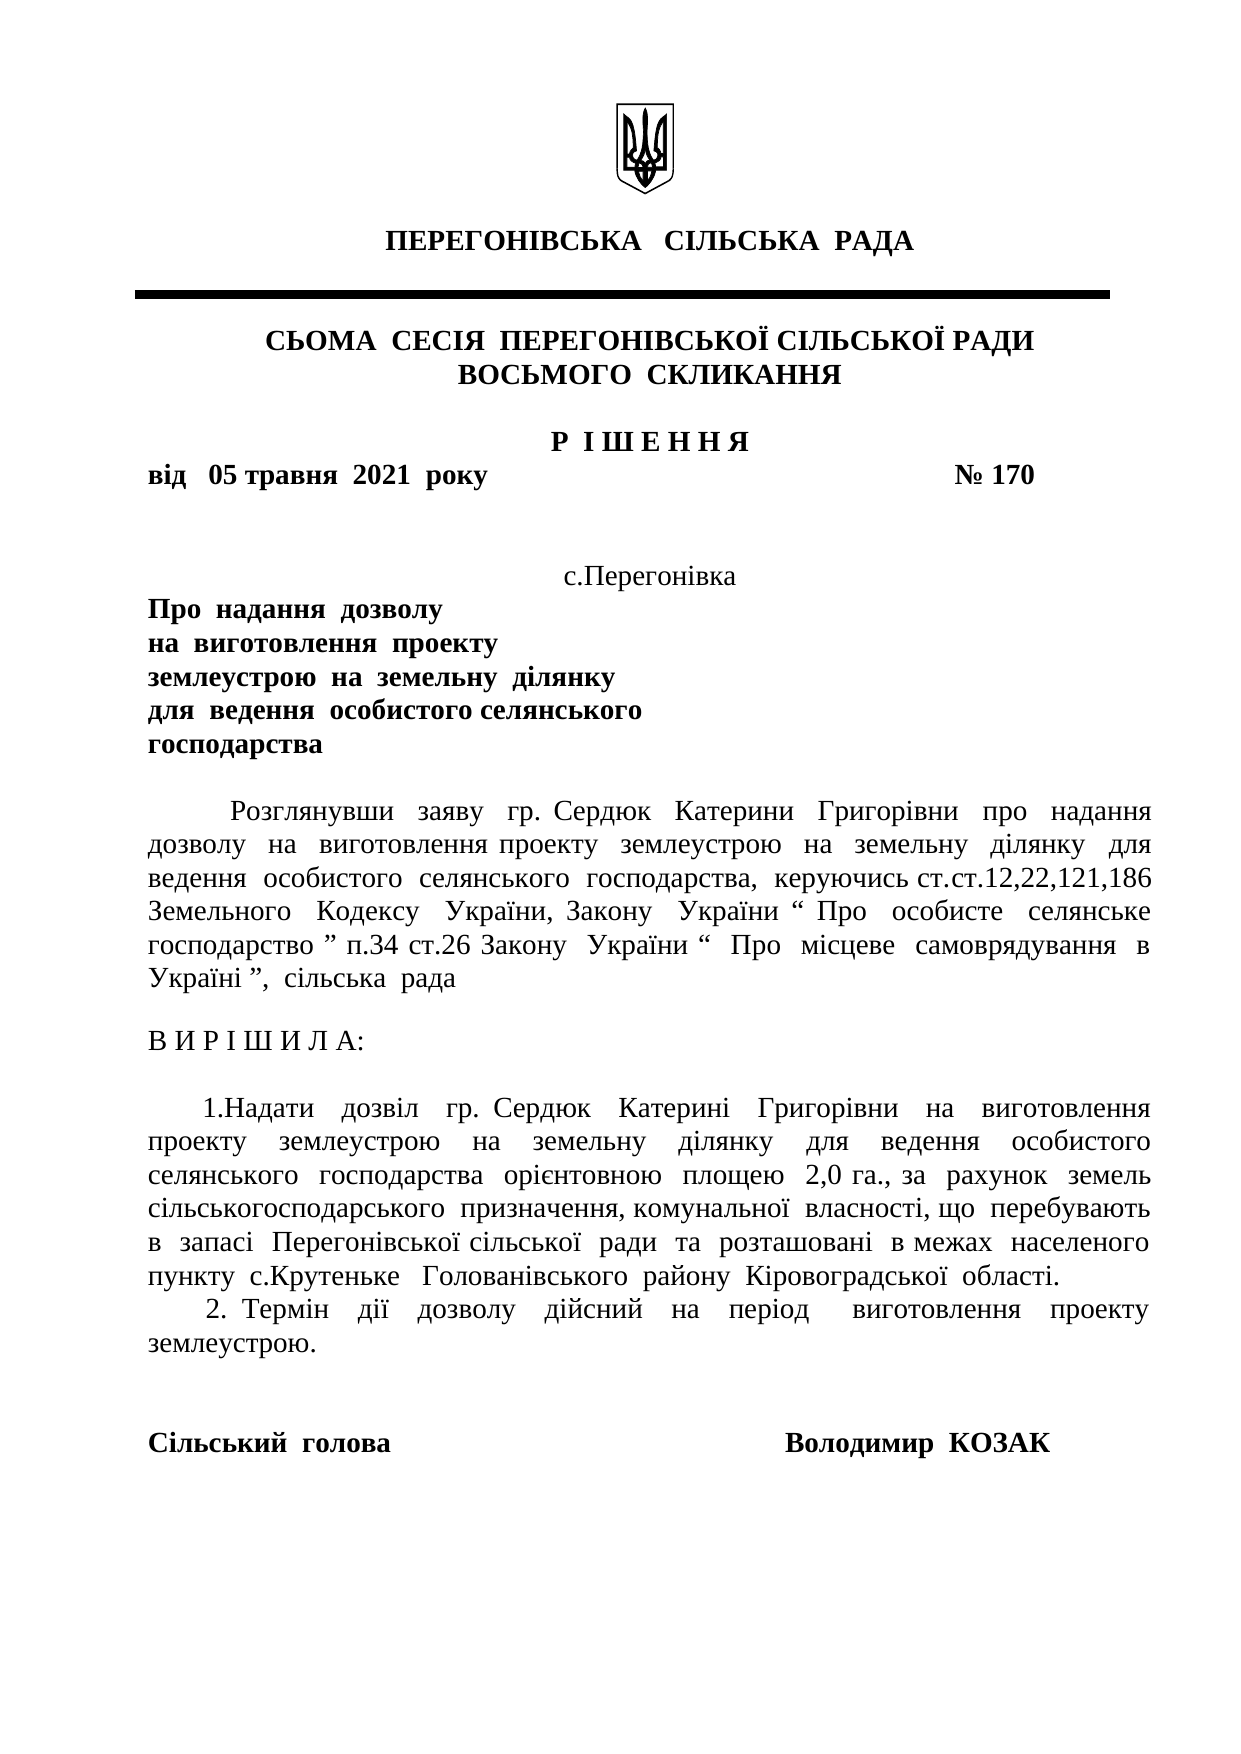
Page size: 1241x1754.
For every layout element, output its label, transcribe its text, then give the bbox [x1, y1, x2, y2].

text СЬОМА СЕСІЯ ПЕРЕГОНІВСЬКОЇ СІЛЬСЬКОЇ РАДИ [148, 323, 1152, 357]
text В И Р І Ш И Л А: [148, 1023, 1152, 1056]
text 2. Термін дії дозволу дійсний на період виготовлення проекту землеустрою. [148, 1291, 1152, 1358]
text Р І Ш Е Н Н Я [148, 424, 1152, 457]
text ПЕРЕГОНІВСЬКА СІЛЬСЬКА РАДА [148, 223, 1152, 256]
text ВОСЬМОГО СКЛИКАННЯ [148, 357, 1152, 390]
text господарства [148, 726, 1152, 759]
text Сільський голова Володимир КОЗАК [148, 1425, 1152, 1459]
text Розглянувши заяву гр. Сердюк Катерини Григорівни про надання дозволу на виготовлення проекту землеустрою на земельну ділянку для ведення особистого селянського господарства, керуючись ст.ст.12,22,121,186 Земельного Кодексу України, Закону України “ Про особисте селянське господарство ” п.34 ст.26 Закону України “ Про місцеве самоврядування в Україні ”, сільська рада [148, 793, 1152, 994]
text від 05 травня 2021 року № 170 [148, 457, 1152, 491]
text землеустрою на земельну ділянку [148, 659, 1152, 692]
text Про надання дозволу [148, 592, 1152, 625]
text с.Перегонівка [148, 558, 1152, 592]
text для ведення особистого селянського [148, 692, 1152, 726]
text на виготовлення проекту [148, 625, 1152, 659]
text 1.Надати дозвіл гр. Сердюк Катерині Григорівни на виготовлення проекту землеустрою на земельну ділянку для ведення особистого селянського господарства орієнтовною площею 2,0 га., за рахунок земель сільськогосподарського призначення, комунальної власності, що перебувають в запасі Перегонівської сільської ради та розташовані в межах населеного пункту с.Крутеньке Голованівського району Кіровоградської області. [148, 1090, 1152, 1291]
